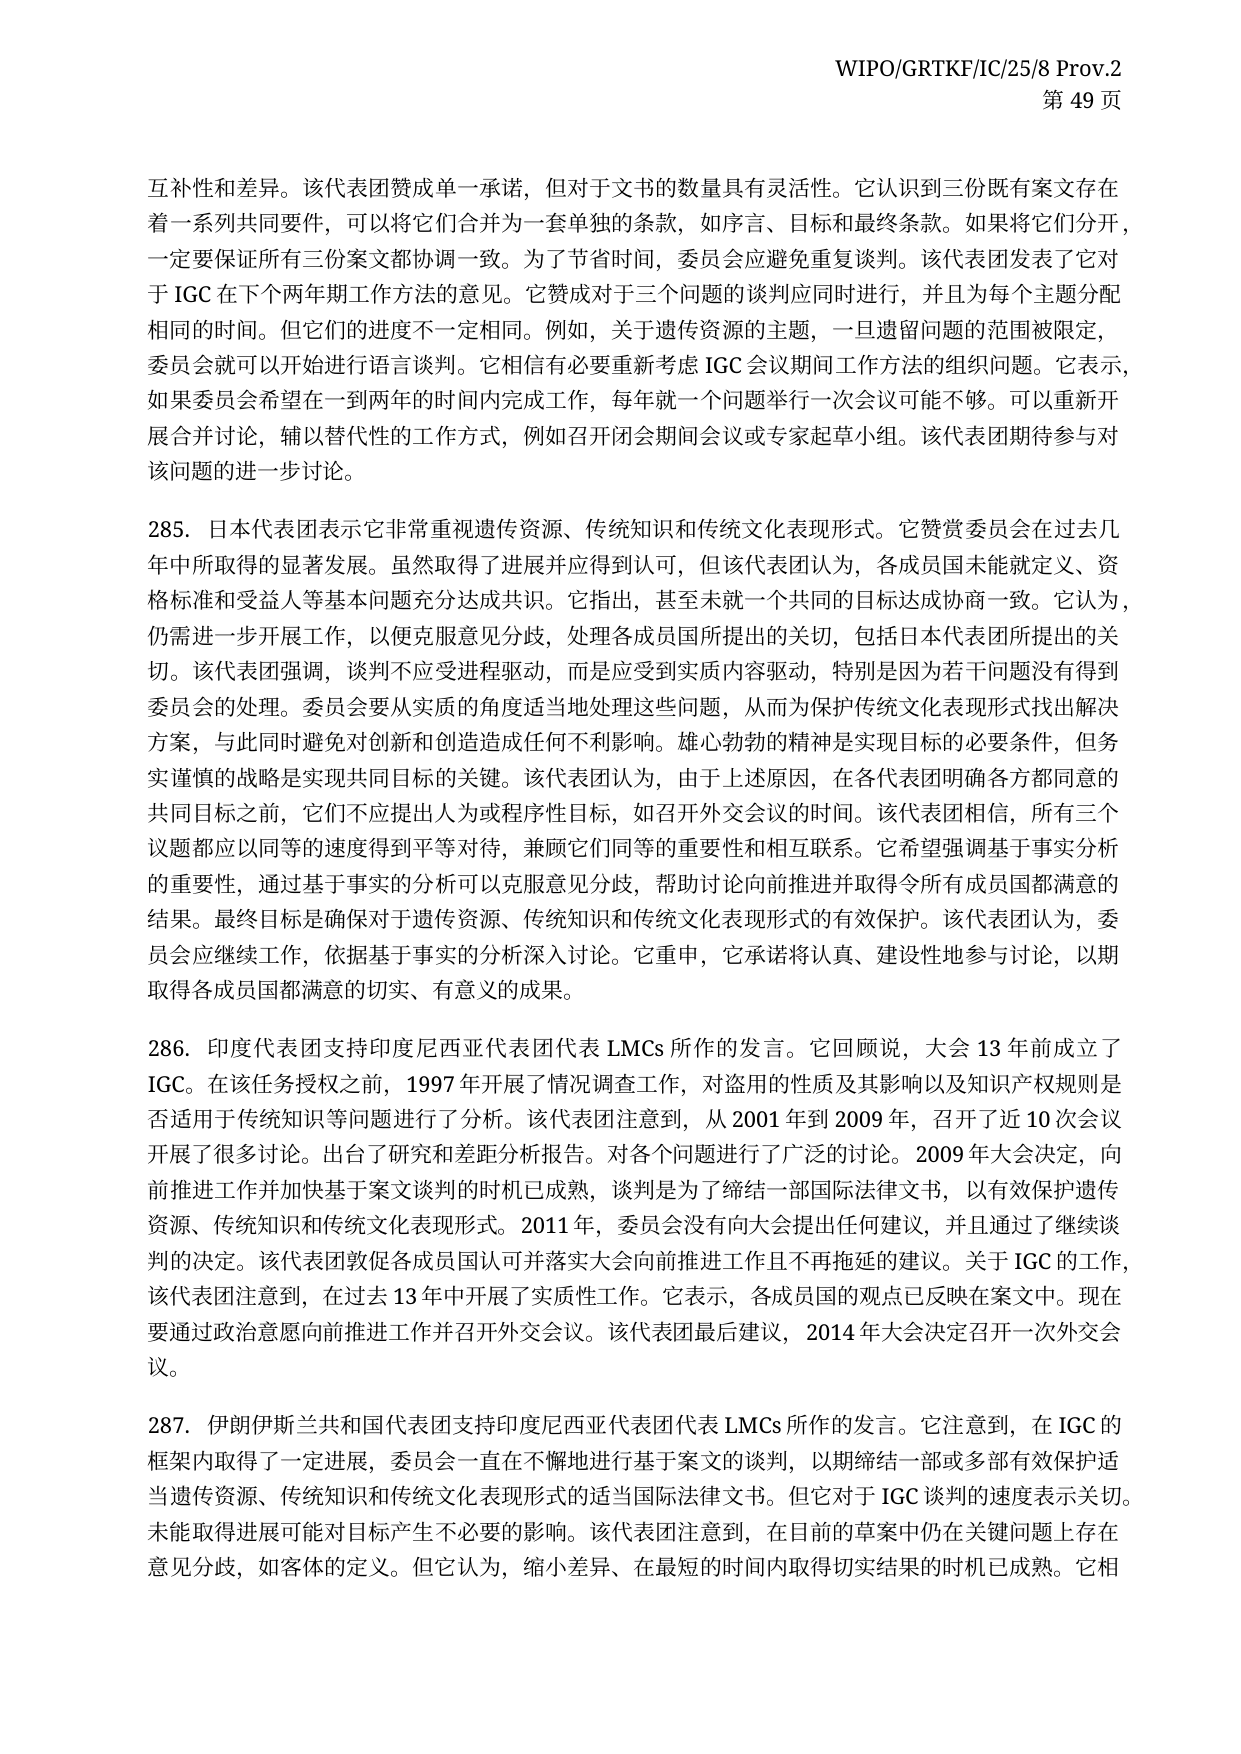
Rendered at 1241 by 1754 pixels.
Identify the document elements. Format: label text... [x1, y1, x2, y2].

list 印度代表团支持印度尼西亚代表团代表LMCs所作的发言。它回顾说，大会13年前成立了IGC。在该任务授权之前，1997年开展了情况调查工作，对盗用的性质及其影响以及知识产权规则是否适用于传统知识等问题进行了分析。该代表团注意到，从2001年到2009年，召开了近10次会议，开展了很多讨论。出台了研究和差距分析报告。对各个问题进行了广泛的讨论。2009年大会决定，向前推进工作并加快基于案文谈判的时机已成熟，谈判是为了缔结一部国际法律文书，以有效保护遗传资源、传统知识和传统文化表现形式。2011年，委员会没有向大会提出任何建议，并且通过了继续谈判的决定。该代表团敦促各成员国认可并落实大会向前推进工作且不再拖延的建议。关于IGC的工作，该代表团注意到，在过去13年中开展了实质性工作。它表示，各成员国的观点已反映在案文中。现在要通过政治意愿向前推进工作并召开外交会议。该代表团最后建议，2014年大会决定召开一次外交会议。 [148, 1028, 1122, 1382]
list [148, 1405, 1122, 1582]
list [148, 167, 1122, 486]
list 日本代表团表示它非常重视遗传资源、传统知识和传统文化表现形式。它赞赏委员会在过去几年中所取得的显著发展。虽然取得了进展并应得到认可，但该代表团认为，各成员国未能就定义、资格标准和受益人等基本问题充分达成共识。它指出，甚至未就一个共同的目标达成协商一致。它认为，仍需进一步开展工作，以便克服意见分歧，处理各成员国所提出的关切，包括日本代表团所提出的关切。该代表团强调，谈判不应受进程驱动，而是应受到实质内容驱动，特别是因为若干问题没有得到委员会的处理。委员会要从实质的角度适当地处理这些问题，从而为保护传统文化表现形式找出解决方案，与此同时避免对创新和创造造成任何不利影响。雄心勃勃的精神是实现目标的必要条件，但务实谨慎的战略是实现共同目标的关键。该代表团认为，由于上述原因，在各代表团明确各方都同意的共同目标之前，它们不应提出人为或程序性目标，如召开外交会议的时间。该代表团相信，所有三个议题都应以同等的速度得到平等对待，兼顾它们同等的重要性和相互联系。它希望强调基于事实分析的重要性，通过基于事实的分析可以克服意见分歧，帮助讨论向前推进并取得令所有成员国都满意的结果。最终目标是确保对于遗传资源、传统知识和传统文化表现形式的有效保护。该代表团认为，委员会应继续工作，依据基于事实的分析深入讨论。它重申，它承诺将认真、建设性地参与讨论，以期取得各成员国都满意的切实、有意义的成果。 [148, 509, 1122, 1005]
